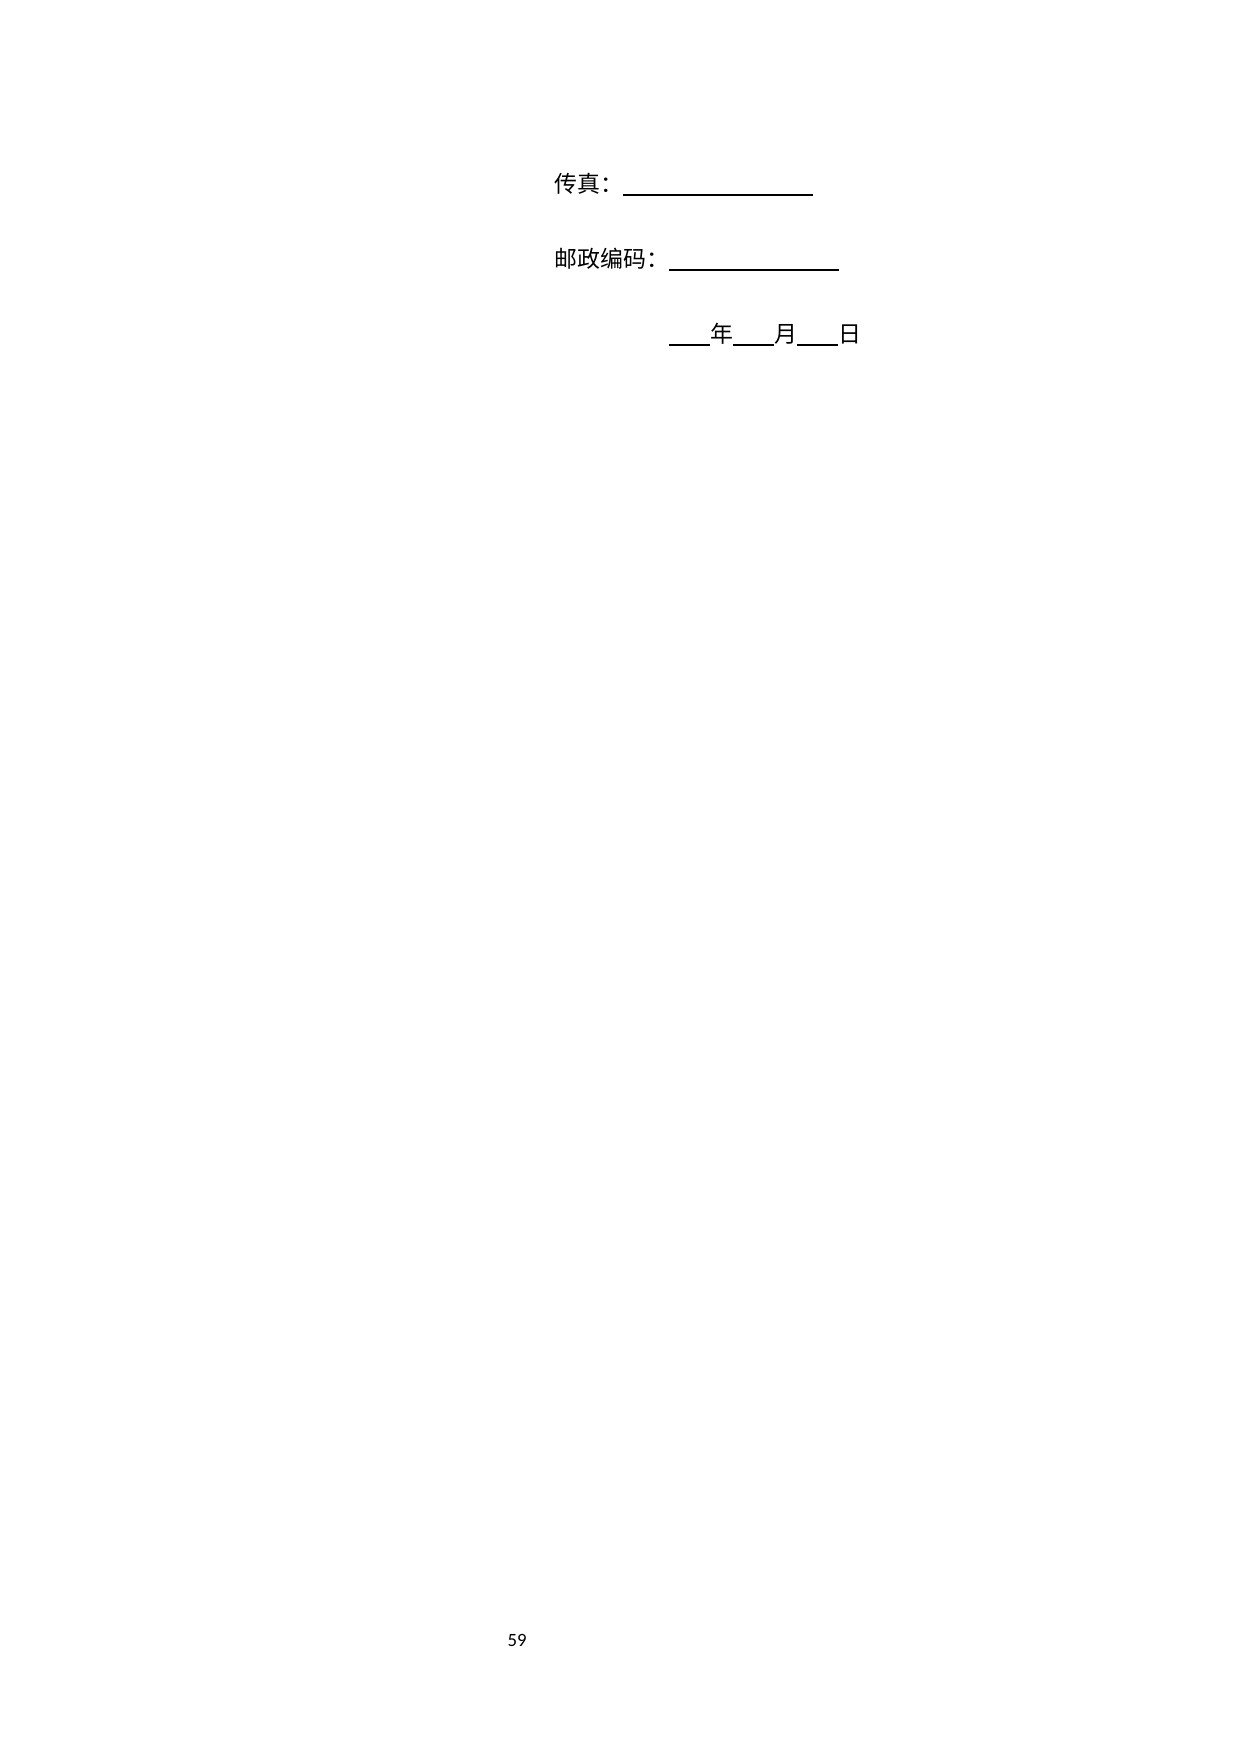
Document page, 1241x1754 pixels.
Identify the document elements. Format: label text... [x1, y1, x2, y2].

text 年 月 日 [187, 300, 1053, 365]
text 邮政编码： [187, 225, 1053, 290]
text 传真： [187, 150, 1053, 215]
